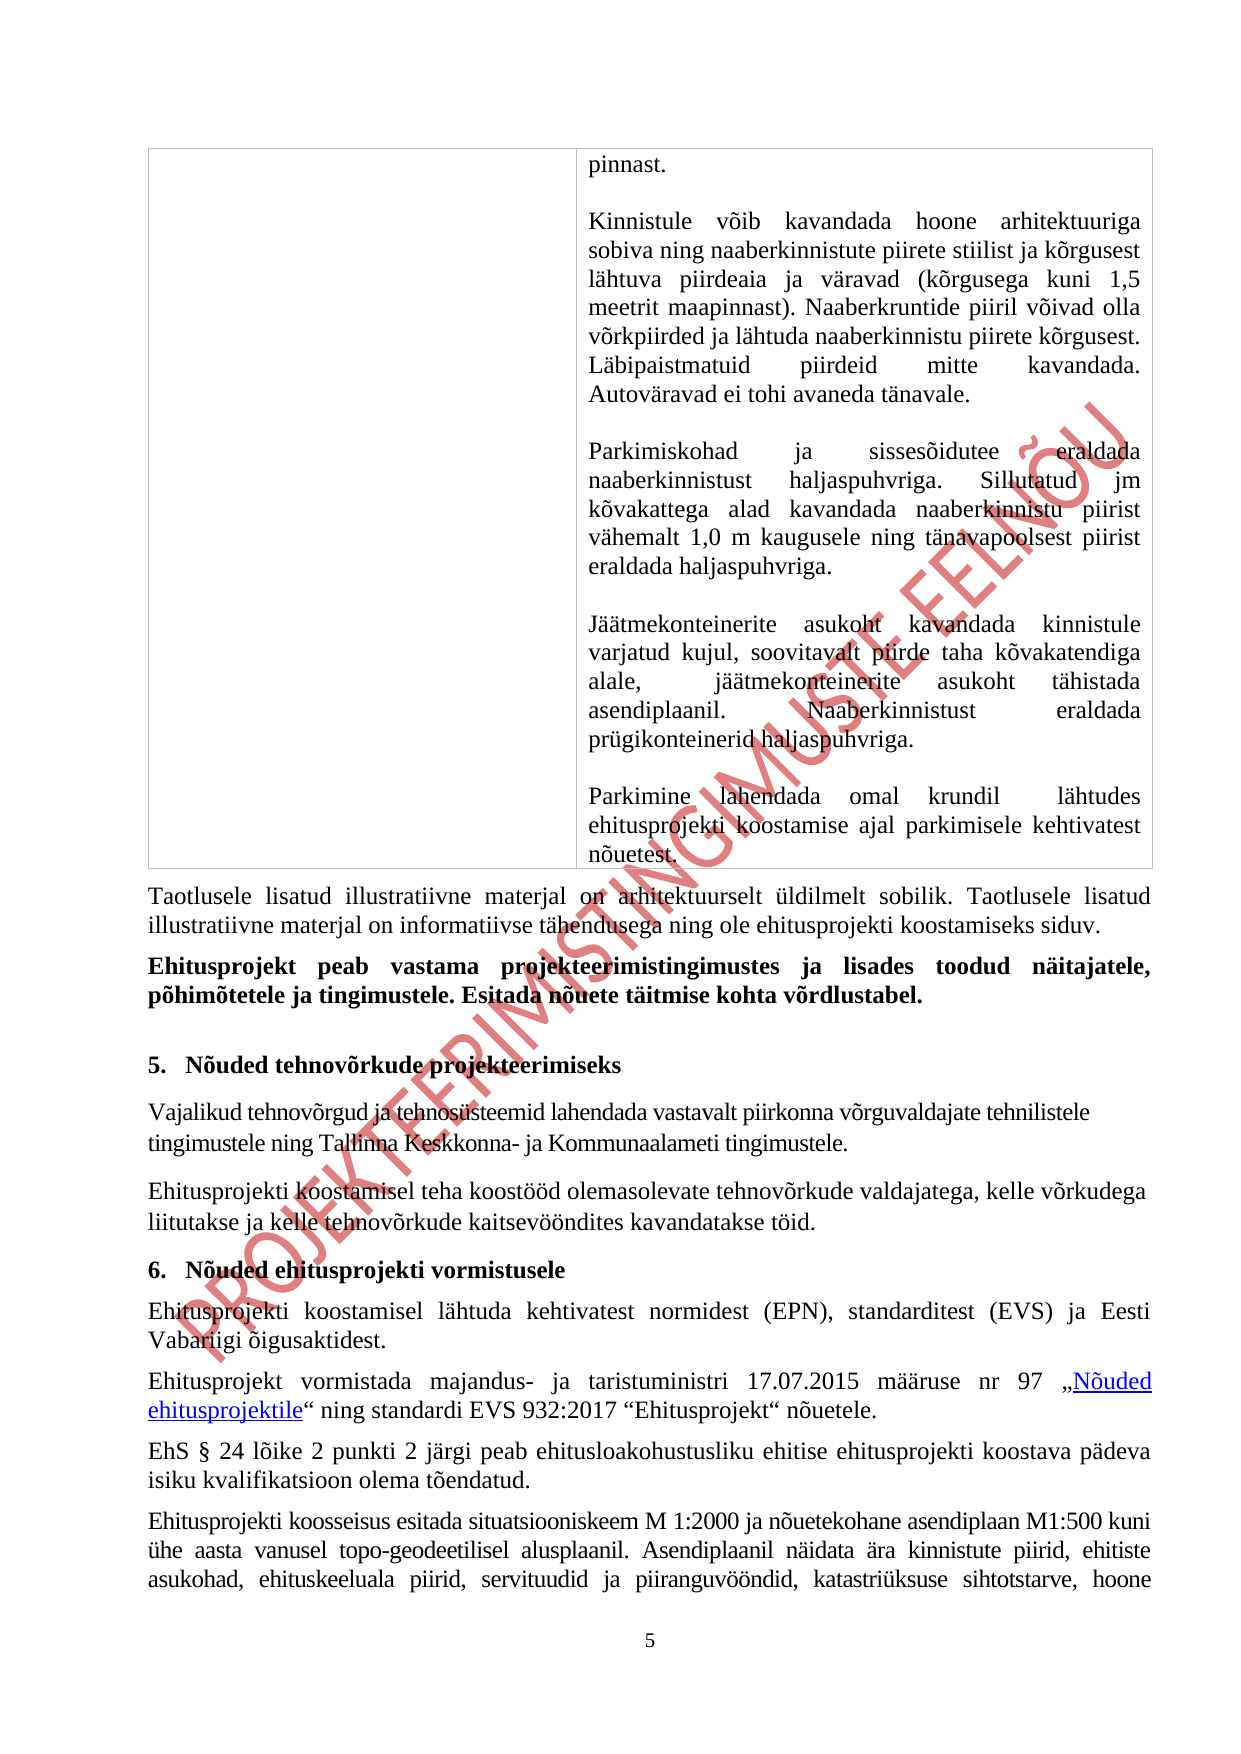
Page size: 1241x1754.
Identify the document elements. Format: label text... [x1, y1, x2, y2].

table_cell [577, 149, 1152, 867]
text EhS § 24 lõike 2 punkti 2 järgi peab ehitusloakohustusliku ehitise ehitusprojekti koostava pädeva isiku kvalifikatsioon olema tõendatud. [148, 1436, 1152, 1494]
text Ehitusprojekti koostamisel lähtuda kehtivatest normidest (EPN), standarditest (EVS) ja Eesti Vabariigi õigusaktidest. [148, 1296, 1152, 1354]
text Taotlusele lisatud illustratiivne materjal on arhitektuurselt üldilmelt sobilik. Taotlusele lisatud illustratiivne materjal on informatiivse tähendusega ning ole ehitusprojekti koostamiseks siduv. [148, 881, 1152, 938]
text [148, 1506, 1152, 1592]
text Ehitusprojekti koostamisel teha koostööd olemasolevate tehnovõrkude valdajatega, kelle võrkudega liitutakse ja kelle tehnovõrkude kaitsevööndites kavandatakse töid. [148, 1176, 1152, 1236]
text Ehitusprojekt vormistada majandus- ja taristuministri 17.07.2015 määruse nr 97 „Nõuded ehitusprojektile“ ning standardi EVS 932:2017 “Ehitusprojekt“ nõuetele. [148, 1366, 1152, 1424]
text Vajalikud tehnovõrgud ja tehnosüsteemid lahendada vastavalt piirkonna võrguvaldajate tehnilistele tingimustele ning Tallinna Keskkonna- ja Kommunaalameti tingimustele. [148, 1097, 1152, 1157]
list Nõuded tehnovõrkude projekteerimiseks [148, 1050, 1152, 1078]
text Ehitusprojekt peab vastama projekteerimistingimustes ja lisades toodud näitajatele, põhimõtetele ja tingimustele. Esitada nõuete täitmise kohta võrdlustabel. [148, 951, 1152, 1008]
list Nõuded ehitusprojekti vormistusele [148, 1255, 1152, 1284]
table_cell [149, 149, 576, 867]
